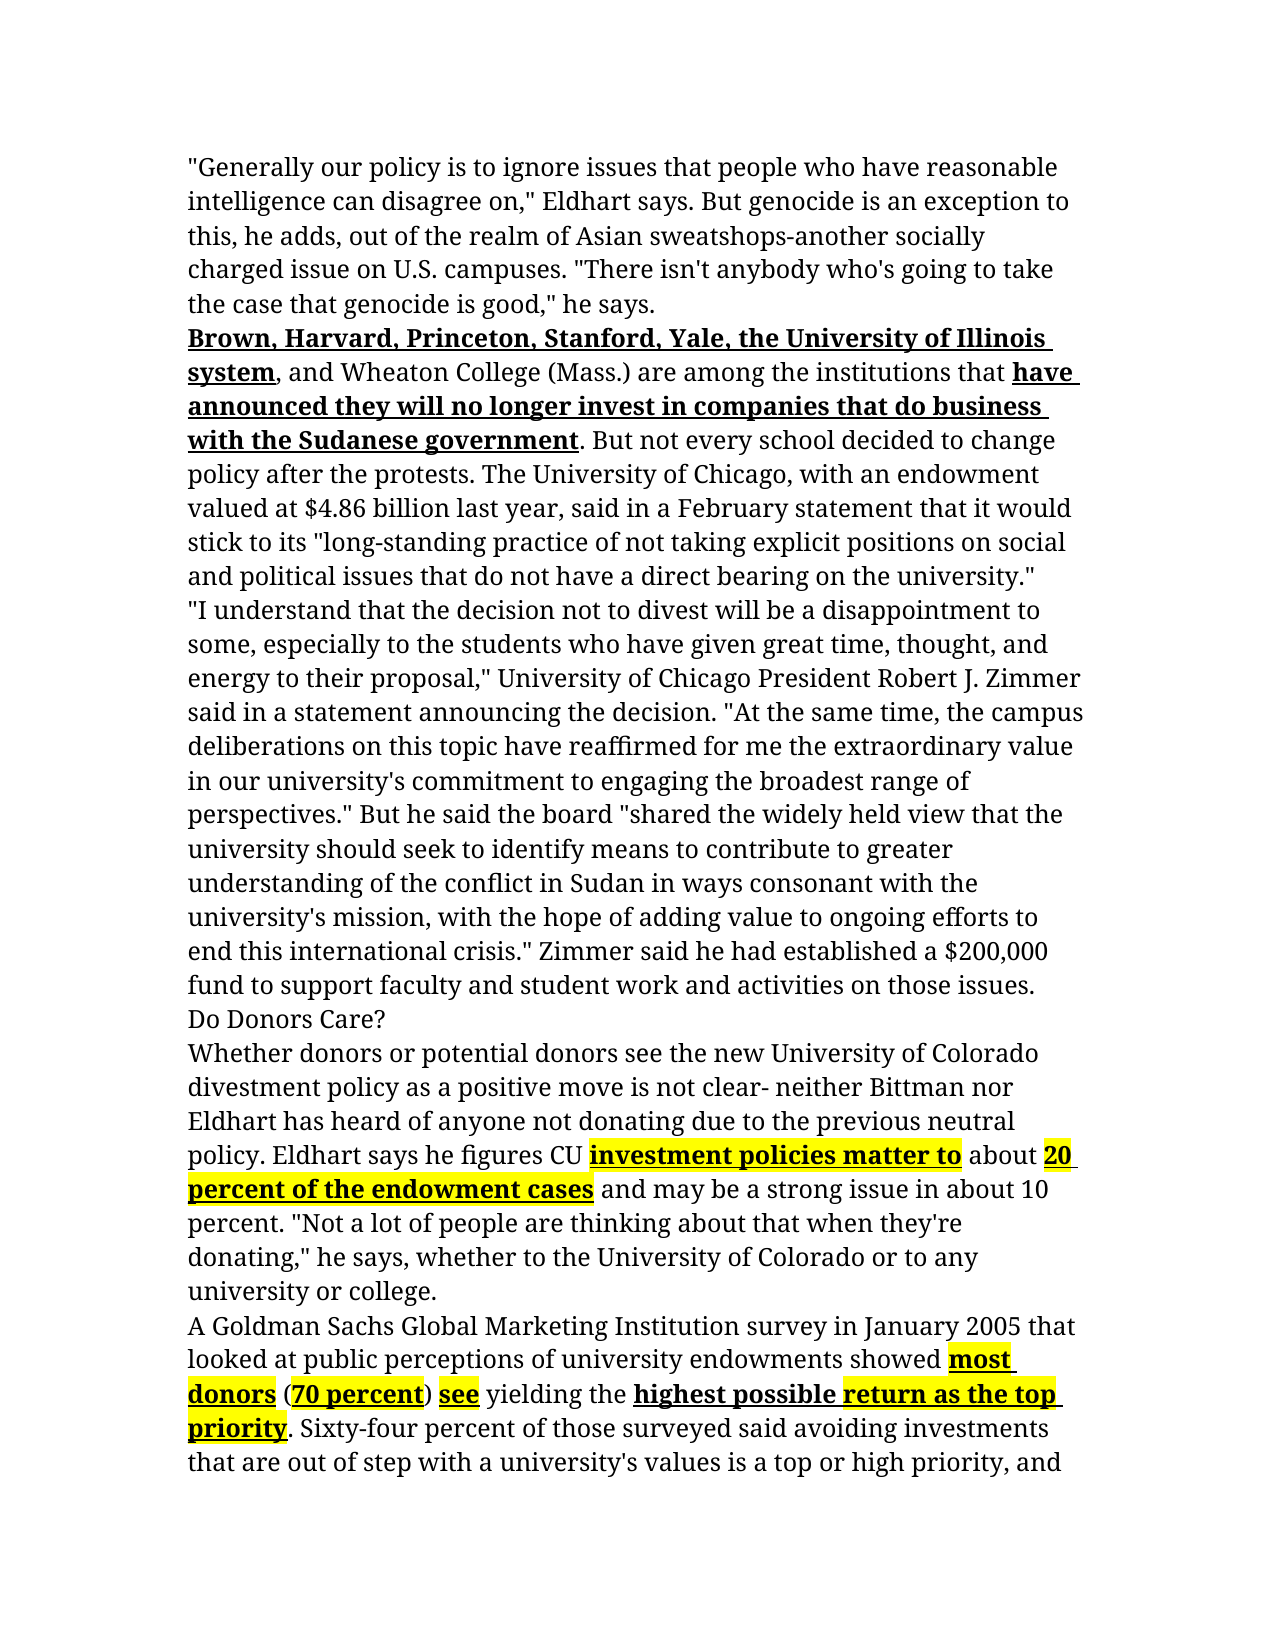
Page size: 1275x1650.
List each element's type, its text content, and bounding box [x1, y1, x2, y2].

text Brown, Harvard, Princeton, Stanford, Yale, the University of Illinois system, and Wheaton College (Mass.) are among the institutions that have announced they will no longer invest in companies that do business with the Sudanese government. But not every school decided to change policy after the protests. The University of Chicago, with an endowment valued at $4.86 billion last year, said in a February statement that it would stick to its "long-standing practice of not taking explicit positions on social and political issues that do not have a direct bearing on the university." [187, 320, 1087, 593]
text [187, 150, 1087, 320]
text Whether donors or potential donors see the new University of Colorado divestment policy as a positive move is not clear- neither Bittman nor Eldhart has heard of anyone not donating due to the previous neutral policy. Eldhart says he figures CU investment policies matter to about 20 percent of the endowment cases and may be a strong issue in about 10 percent. "Not a lot of people are thinking about that when they're donating," he says, whether to the University of Colorado or to any university or college. [187, 1036, 1087, 1308]
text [187, 1308, 1087, 1478]
text Do Donors Care? [187, 1002, 1087, 1036]
text "I understand that the decision not to divest will be a disappointment to some, especially to the students who have given great time, thought, and energy to their proposal," University of Chicago President Robert J. Zimmer said in a statement announcing the decision. "At the same time, the campus deliberations on this topic have reaffirmed for me the extraordinary value in our university's commitment to engaging the broadest range of perspectives." But he said the board "shared the widely held view that the university should seek to identify means to contribute to greater understanding of the conflict in Sudan in ways consonant with the university's mission, with the hope of adding value to ongoing efforts to end this international crisis." Zimmer said he had established a $200,000 fund to support faculty and student work and activities on those issues. [187, 593, 1087, 1002]
